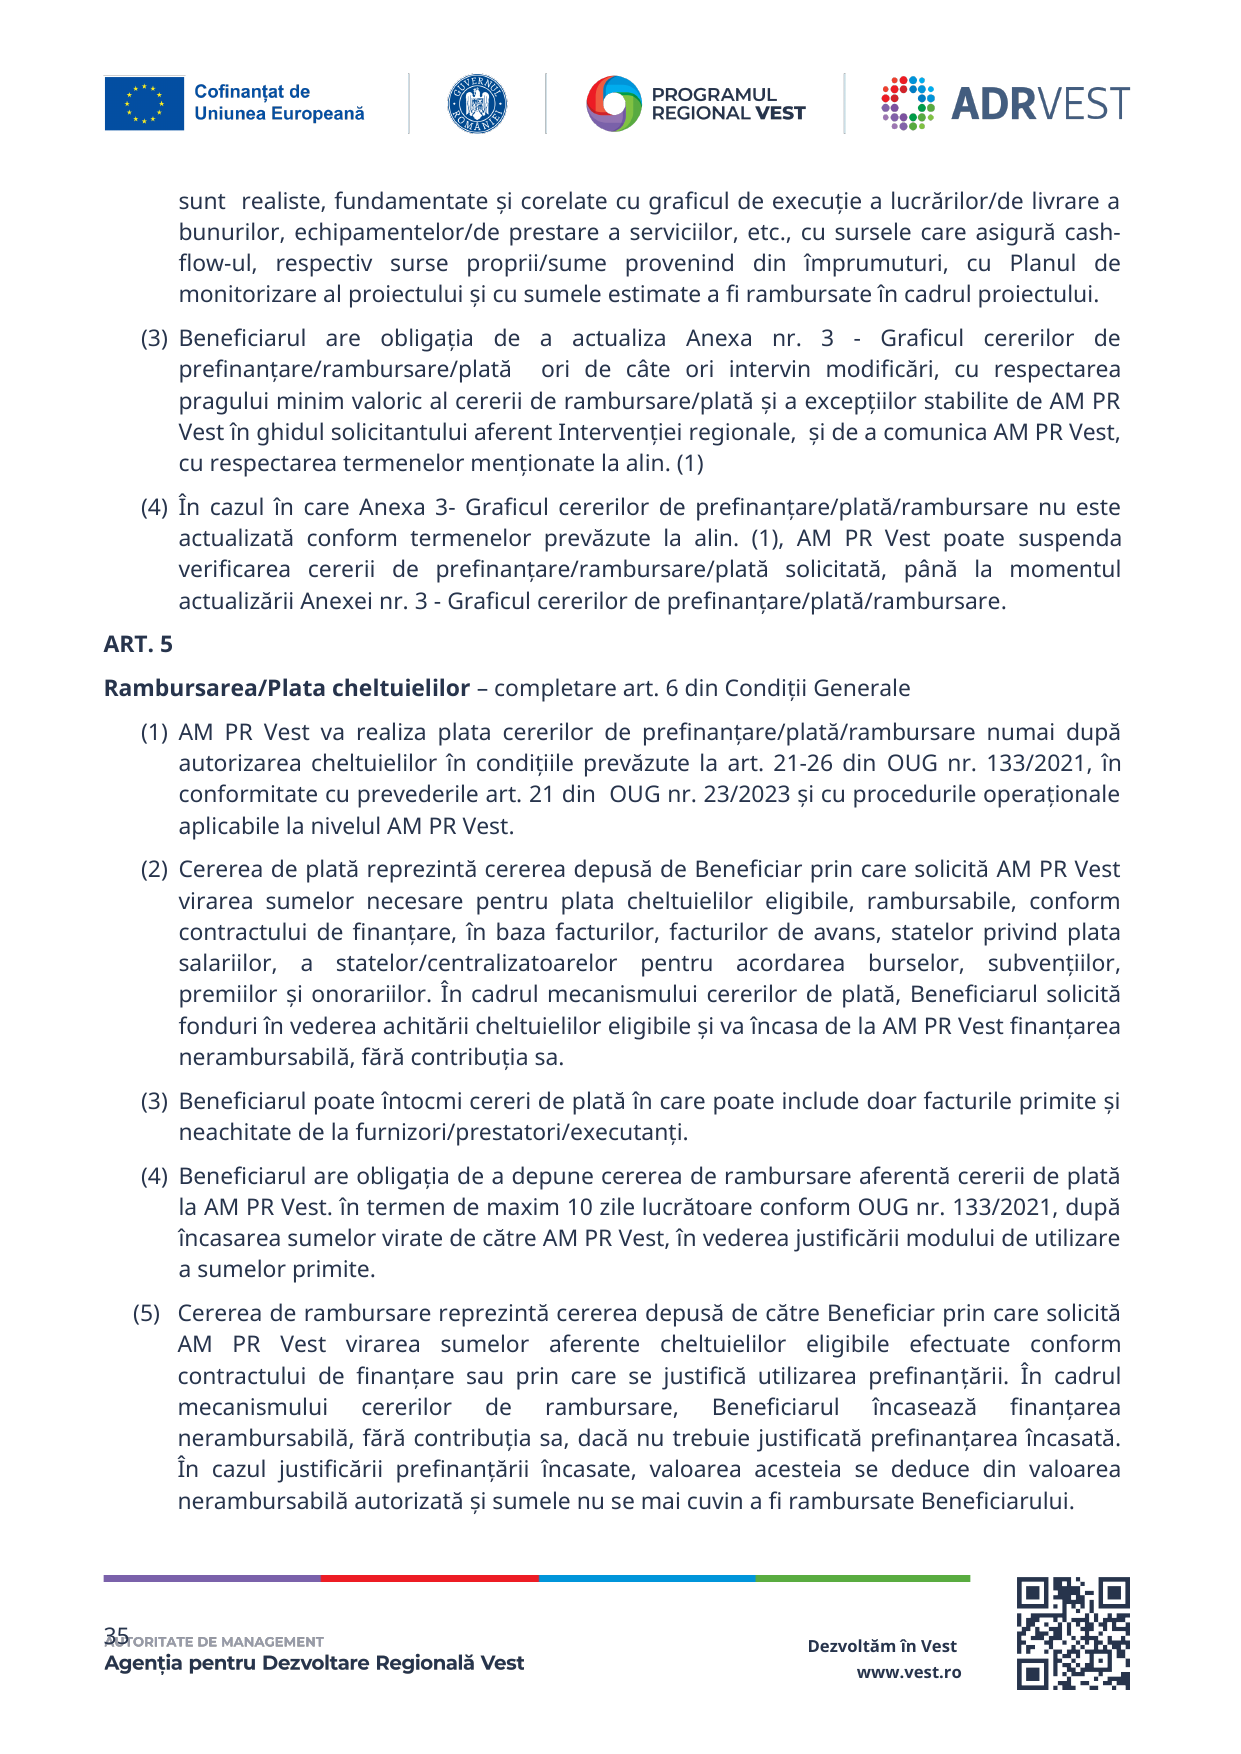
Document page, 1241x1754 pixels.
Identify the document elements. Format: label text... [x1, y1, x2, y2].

list AM PR Vest va realiza plata cererilor de prefinanțare/plată/rambursare numai după autorizarea cheltuielilor în condițiile prevăzute la art. 21-26 din OUG nr. 133/2021, în conformitate cu prevederile art. 21 din OUG nr. 23/2023 și cu procedurile operaționale aplicabile la nivelul AM PR Vest. [141, 716, 1122, 841]
text Rambursarea/Plata cheltuielilor – completare art. 6 din Condiții Generale [103, 672, 1122, 703]
list Beneficiarul are obligația de a depune cererea de rambursare aferentă cererii de plată la AM PR Vest. în termen de maxim 10 zile lucrătoare conform OUG nr. 133/2021, după încasarea sumelor virate de către AM PR Vest, în vederea justificării modului de utilizare a sumelor primite. [141, 1159, 1122, 1284]
text ART. 5 [103, 628, 1122, 659]
list Cererea de rambursare reprezintă cererea depusă de către Beneficiar prin care solicită AM PR Vest virarea sumelor aferente cheltuielilor eligibile efectuate conform contractului de finanțare sau prin care se justifică utilizarea prefinanţării. În cadrul mecanismului cererilor de rambursare, Beneficiarul încasează finanțarea nerambursabilă, fără contribuția sa, dacă nu trebuie justificată prefinanțarea încasată. În cazul justificării prefinanțării încasate, valoarea acesteia se deduce din valoarea nerambursabilă autorizată și sumele nu se mai cuvin a fi rambursate Beneficiarului. [133, 1297, 1122, 1516]
picture [103, 73, 1131, 134]
list Beneficiarul poate întocmi cereri de plată în care poate include doar facturile primite și neachitate de la furnizori/prestatori/executanți. [141, 1084, 1122, 1147]
picture [1008, 1568, 1139, 1699]
list Cererea de plată reprezintă cererea depusă de Beneficiar prin care solicită AM PR Vest virarea sumelor necesare pentru plata cheltuielilor eligibile, rambursabile, conform contractului de finanțare, în baza facturilor, facturilor de avans, statelor privind plata salariilor, a statelor/centralizatoarelor pentru acordarea burselor, subvențiilor, premiilor şi onorariilor. În cadrul mecanismului cererilor de plată, Beneficiarul solicită fonduri în vederea achitării cheltuielilor eligibile și va încasa de la AM PR Vest finanțarea nerambursabilă, fără contribuția sa. [141, 853, 1122, 1072]
list Beneficiarul are obligația de a actualiza Anexa nr. 3 - Graficul cererilor de prefinanțare/rambursare/plată ori de câte ori intervin modificări, cu respectarea pragului minim valoric al cererii de rambursare/plată și a excepțiilor stabilite de AM PR Vest în ghidul solicitantului aferent Intervenției regionale, și de a comunica AM PR Vest, cu respectarea termenelor menționate la alin. (1) [141, 322, 1122, 478]
list În cazul în care Anexa 3- Graficul cererilor de prefinanțare/plată/rambursare nu este actualizată conform termenelor prevăzute la alin. (1), AM PR Vest poate suspenda verificarea cererii de prefinanțare/rambursare/plată solicitată, până la momentul actualizării Anexei nr. 3 - Graficul cererilor de prefinanțare/plată/rambursare. [141, 491, 1122, 616]
